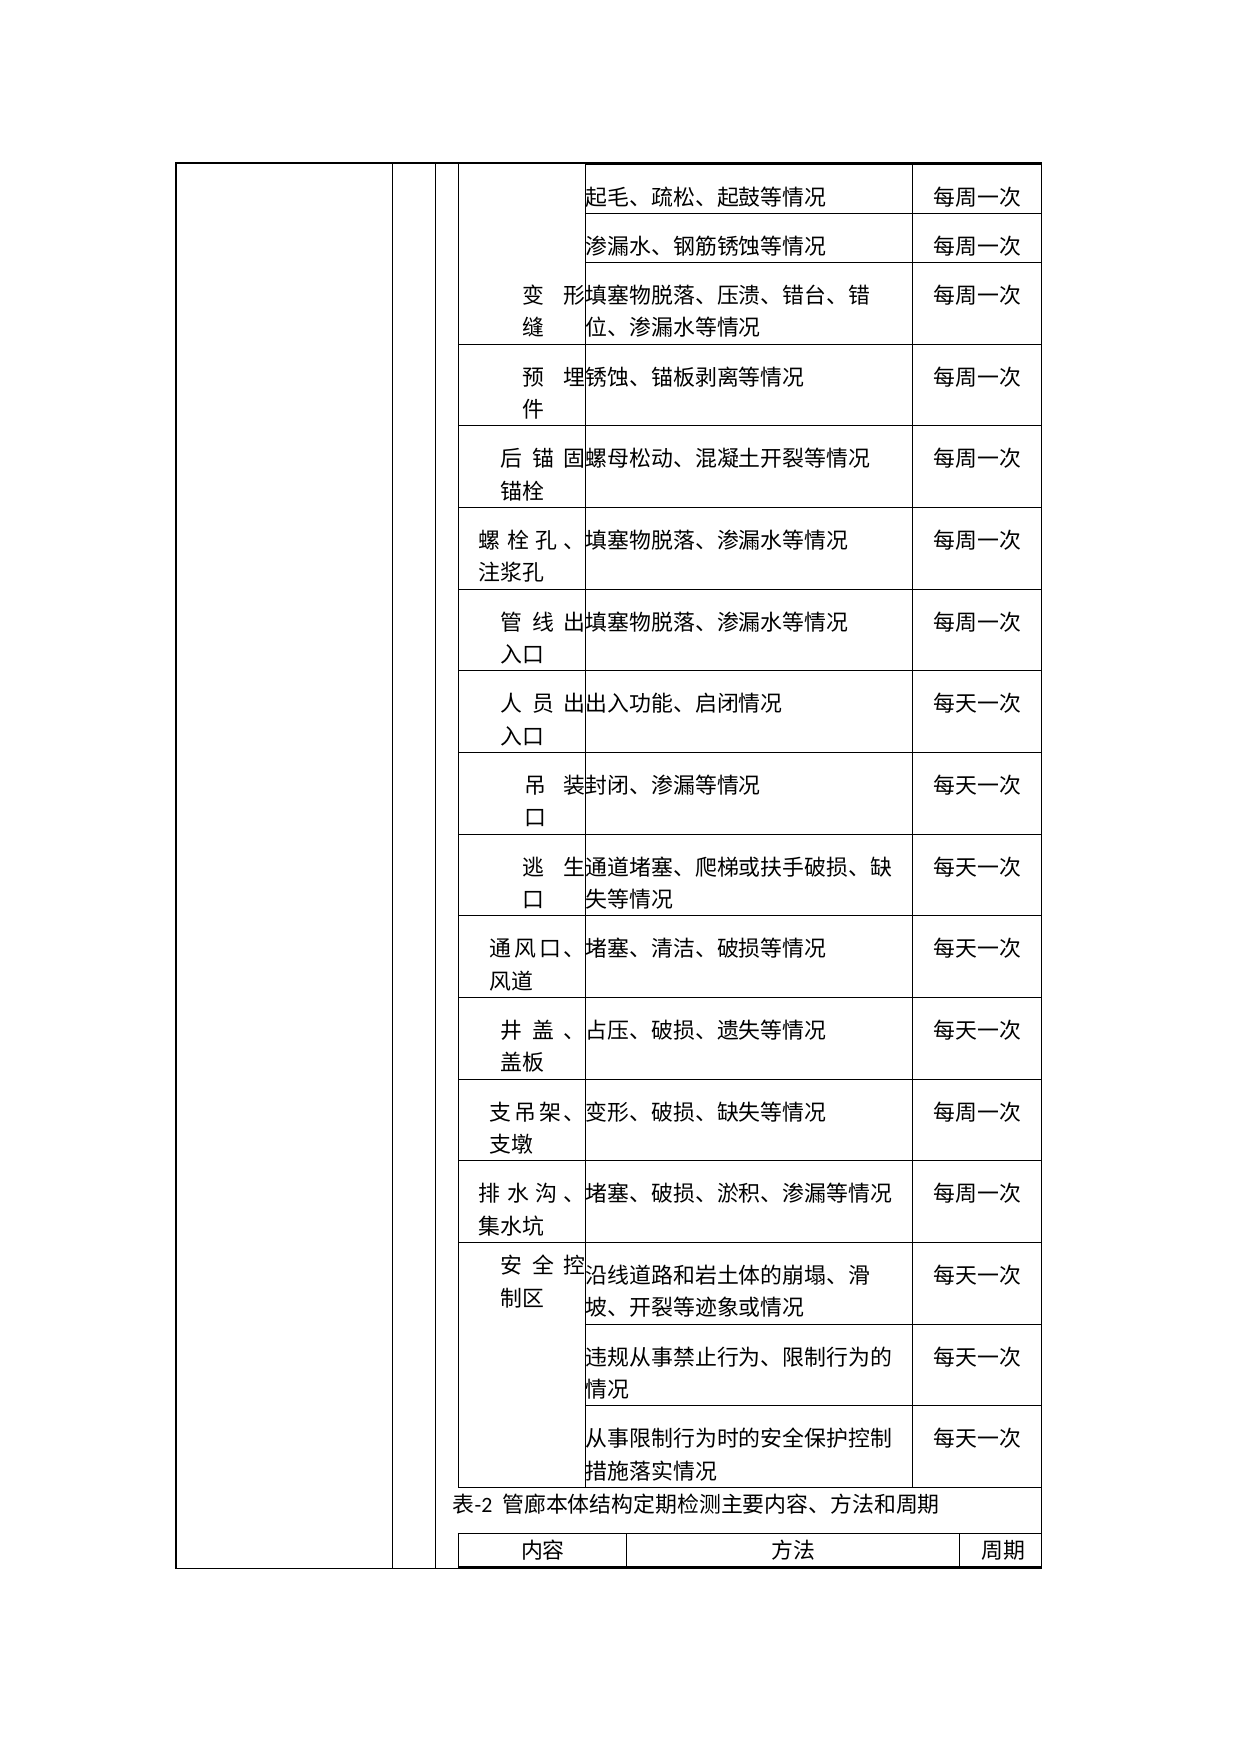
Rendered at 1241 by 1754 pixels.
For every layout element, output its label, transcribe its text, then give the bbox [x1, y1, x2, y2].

table_cell 9 [393, 164, 435, 1567]
table_cell [177, 164, 392, 1567]
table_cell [436, 164, 1041, 1567]
